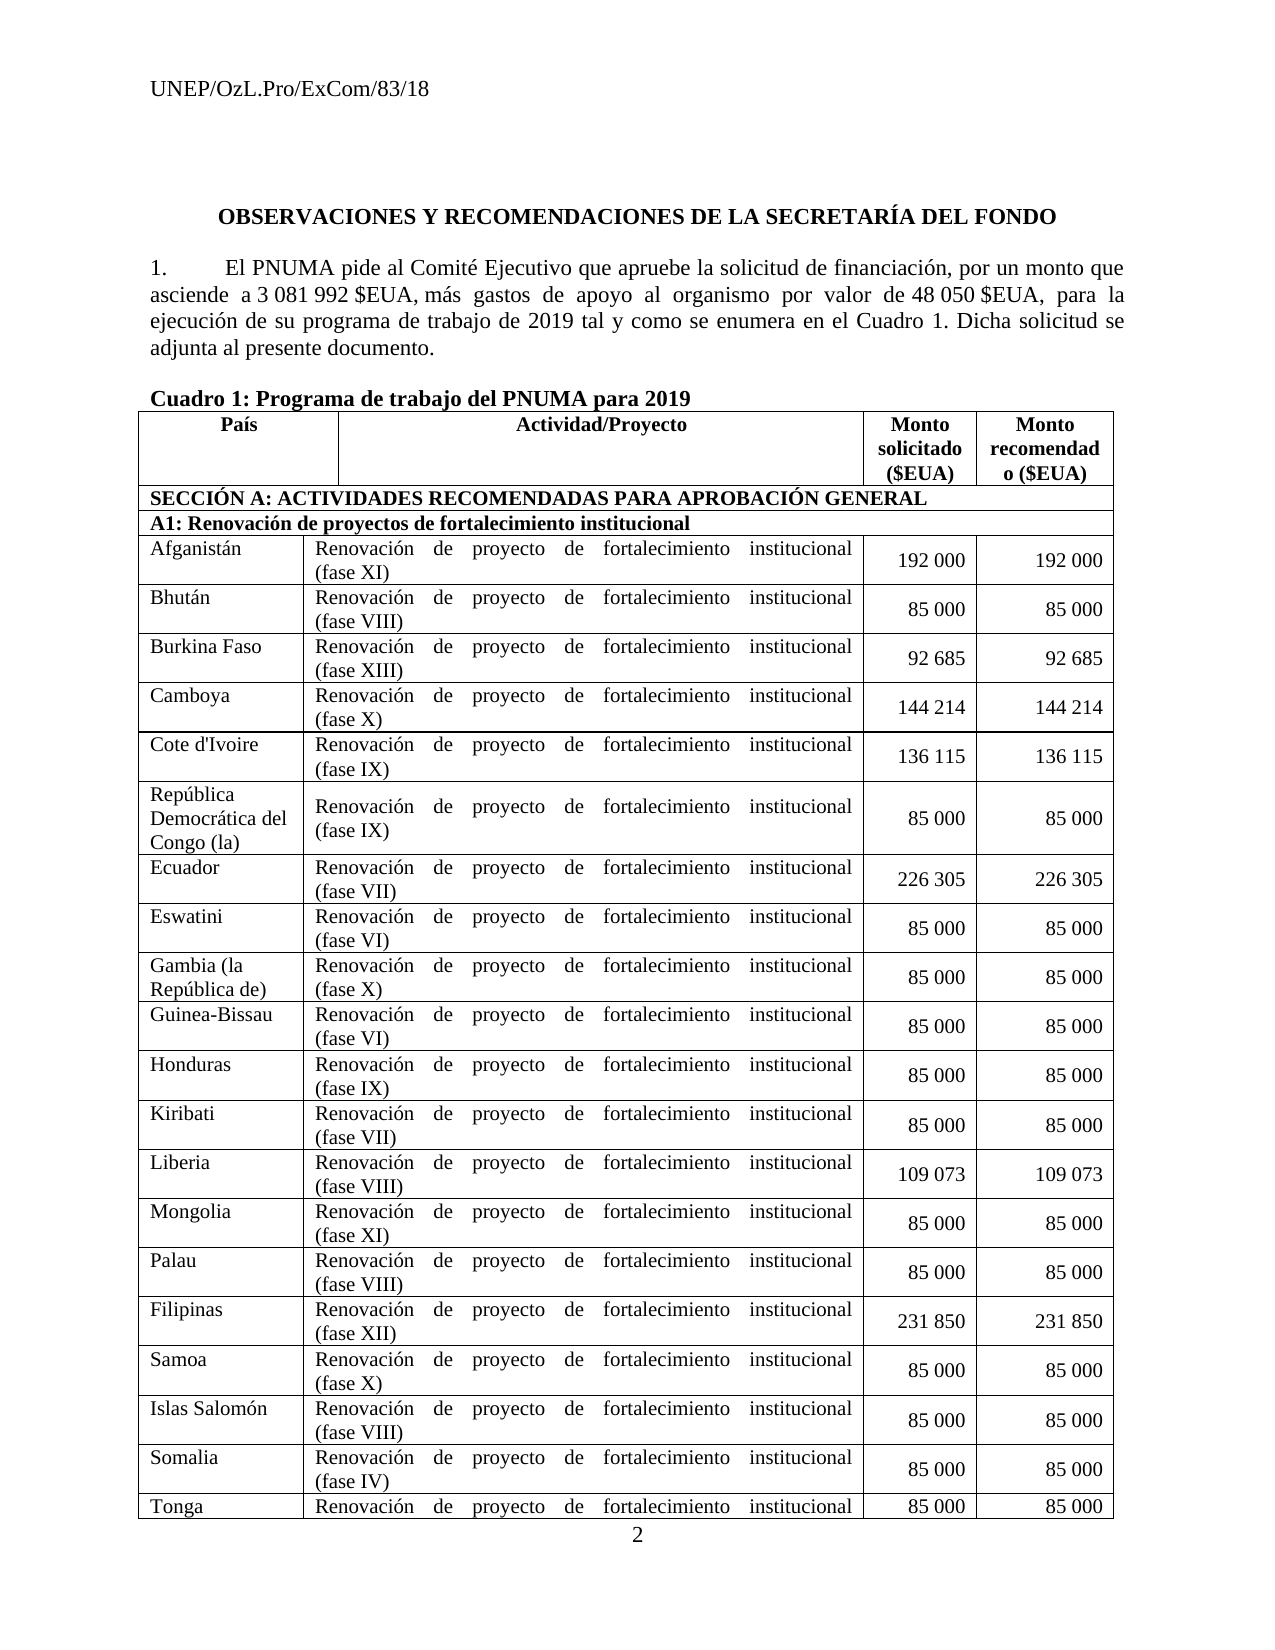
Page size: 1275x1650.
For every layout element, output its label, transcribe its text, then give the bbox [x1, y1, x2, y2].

table_header Monto recomendado ($EUA) [977, 412, 1113, 484]
table_cell Filipinas [139, 1297, 303, 1345]
table_cell 85 000 [864, 1396, 976, 1444]
table_cell 85 000 [864, 1002, 976, 1050]
text OBSERVACIONES Y RECOMENDACIONES DE LA SECRETARÍA DEL FONDO [150, 203, 1125, 229]
table_cell Renovación de proyecto de fortalecimiento institucional (fase IV) [304, 1445, 863, 1493]
table_cell 85 000 [864, 585, 976, 633]
table_cell 85 000 [864, 1445, 976, 1493]
table_cell Liberia [139, 1150, 303, 1198]
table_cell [304, 1494, 863, 1518]
table_cell Gambia (la República de) [139, 953, 303, 1001]
table_cell 109 073 [864, 1150, 976, 1198]
table_cell Renovación de proyecto de fortalecimiento institucional (fase XI) [304, 536, 863, 584]
table_cell Renovación de proyecto de fortalecimiento institucional (fase X) [304, 1346, 863, 1394]
table_cell 92 685 [977, 634, 1113, 682]
table_cell Renovación de proyecto de fortalecimiento institucional (fase VIII) [304, 585, 863, 633]
table_cell 144 214 [977, 683, 1113, 731]
table_cell 226 305 [864, 855, 976, 903]
table_cell Renovación de proyecto de fortalecimiento institucional (fase IX) [304, 733, 863, 781]
table_header Actividad/Proyecto [339, 412, 863, 484]
subtitle El PNUMA pide al Comité Ejecutivo que apruebe la solicitud de financiación, por un monto que asciende a 3 081 992 $EUA, más gastos de apoyo al organismo por valor de 48 050 $EUA, para la ejecución de su programa de trabajo de 2019 tal y como se enumera en el Cuadro 1. Dicha solicitud se adjunta al presente documento. [150, 254, 1125, 360]
table_cell 231 850 [977, 1297, 1113, 1345]
table_cell Renovación de proyecto de fortalecimiento institucional (fase VII) [304, 1101, 863, 1149]
table_cell Eswatini [139, 904, 303, 952]
subtitle Cuadro 1: Programa de trabajo del PNUMA para 2019 [150, 385, 1125, 411]
table_cell 226 305 [977, 855, 1113, 903]
table_cell 85 000 [864, 904, 976, 952]
table_cell Burkina Faso [139, 634, 303, 682]
table_cell Renovación de proyecto de fortalecimiento institucional (fase VI) [304, 904, 863, 952]
table_cell Islas Salomón [139, 1396, 303, 1444]
table_cell 85 000 [864, 1051, 976, 1099]
table_cell 85 000 [864, 1101, 976, 1149]
table_cell Guinea-Bissau [139, 1002, 303, 1050]
table_cell Renovación de proyecto de fortalecimiento institucional (fase VIII) [304, 1150, 863, 1198]
table_cell 136 115 [864, 733, 976, 781]
table_cell Renovación de proyecto de fortalecimiento institucional (fase IX) [304, 1051, 863, 1099]
table_cell Renovación de proyecto de fortalecimiento institucional (fase X) [304, 953, 863, 1001]
table_cell Somalia [139, 1445, 303, 1493]
table_cell 92 685 [864, 634, 976, 682]
table_cell Renovación de proyecto de fortalecimiento institucional (fase VII) [304, 855, 863, 903]
table_cell 192 000 [864, 536, 976, 584]
table_cell 85 000 [977, 1445, 1113, 1493]
table_cell 85 000 [977, 1002, 1113, 1050]
table_cell Ecuador [139, 855, 303, 903]
table_cell Renovación de proyecto de fortalecimiento institucional (fase XIII) [304, 634, 863, 682]
table_cell Renovación de proyecto de fortalecimiento institucional (fase XI) [304, 1199, 863, 1247]
table_cell SECCIÓN A: ACTIVIDADES RECOMENDADAS PARA APROBACIÓN GENERAL [139, 486, 1113, 509]
table_cell Tonga [139, 1494, 303, 1518]
table_cell 136 115 [977, 733, 1113, 781]
table_cell 85 000 [977, 782, 1113, 854]
table_cell 85 000 [977, 1494, 1113, 1518]
table_cell Kiribati [139, 1101, 303, 1149]
table_cell Renovación de proyecto de fortalecimiento institucional (fase X) [304, 683, 863, 731]
table_cell Renovación de proyecto de fortalecimiento institucional (fase VIII) [304, 1396, 863, 1444]
table_cell 85 000 [864, 1248, 976, 1296]
table_cell 85 000 [977, 1248, 1113, 1296]
table_cell 85 000 [977, 1101, 1113, 1149]
table_cell Afganistán [139, 536, 303, 584]
table_cell 231 850 [864, 1297, 976, 1345]
table_cell República Democrática del Congo (la) [139, 782, 303, 854]
table_cell Renovación de proyecto de fortalecimiento institucional (fase IX) [304, 782, 863, 854]
table_cell Samoa [139, 1346, 303, 1394]
table_cell 85 000 [864, 953, 976, 1001]
table_cell Mongolia [139, 1199, 303, 1247]
table_cell 85 000 [977, 1346, 1113, 1394]
table_cell 144 214 [864, 683, 976, 731]
table_cell 85 000 [977, 1199, 1113, 1247]
table_cell 85 000 [977, 904, 1113, 952]
table_cell Honduras [139, 1051, 303, 1099]
table_cell Renovación de proyecto de fortalecimiento institucional (fase VIII) [304, 1248, 863, 1296]
table_cell 85 000 [977, 585, 1113, 633]
table_cell 85 000 [864, 1346, 976, 1394]
table_cell Renovación de proyecto de fortalecimiento institucional (fase XII) [304, 1297, 863, 1345]
table_cell Bhután [139, 585, 303, 633]
table_cell Camboya [139, 683, 303, 731]
table_cell 85 000 [977, 953, 1113, 1001]
table_cell 192 000 [977, 536, 1113, 584]
table_header País [139, 412, 338, 484]
table_cell A1: Renovación de proyectos de fortalecimiento institucional [139, 511, 1113, 535]
table_cell Palau [139, 1248, 303, 1296]
table_cell 85 000 [977, 1051, 1113, 1099]
table_cell 85 000 [864, 1199, 976, 1247]
table_header Monto solicitado ($EUA) [864, 412, 976, 484]
table_cell 85 000 [864, 1494, 976, 1518]
table_cell 109 073 [977, 1150, 1113, 1198]
table_cell 85 000 [977, 1396, 1113, 1444]
table_cell Renovación de proyecto de fortalecimiento institucional (fase VI) [304, 1002, 863, 1050]
table_cell 85 000 [864, 782, 976, 854]
table_cell Cote d'Ivoire [139, 733, 303, 781]
